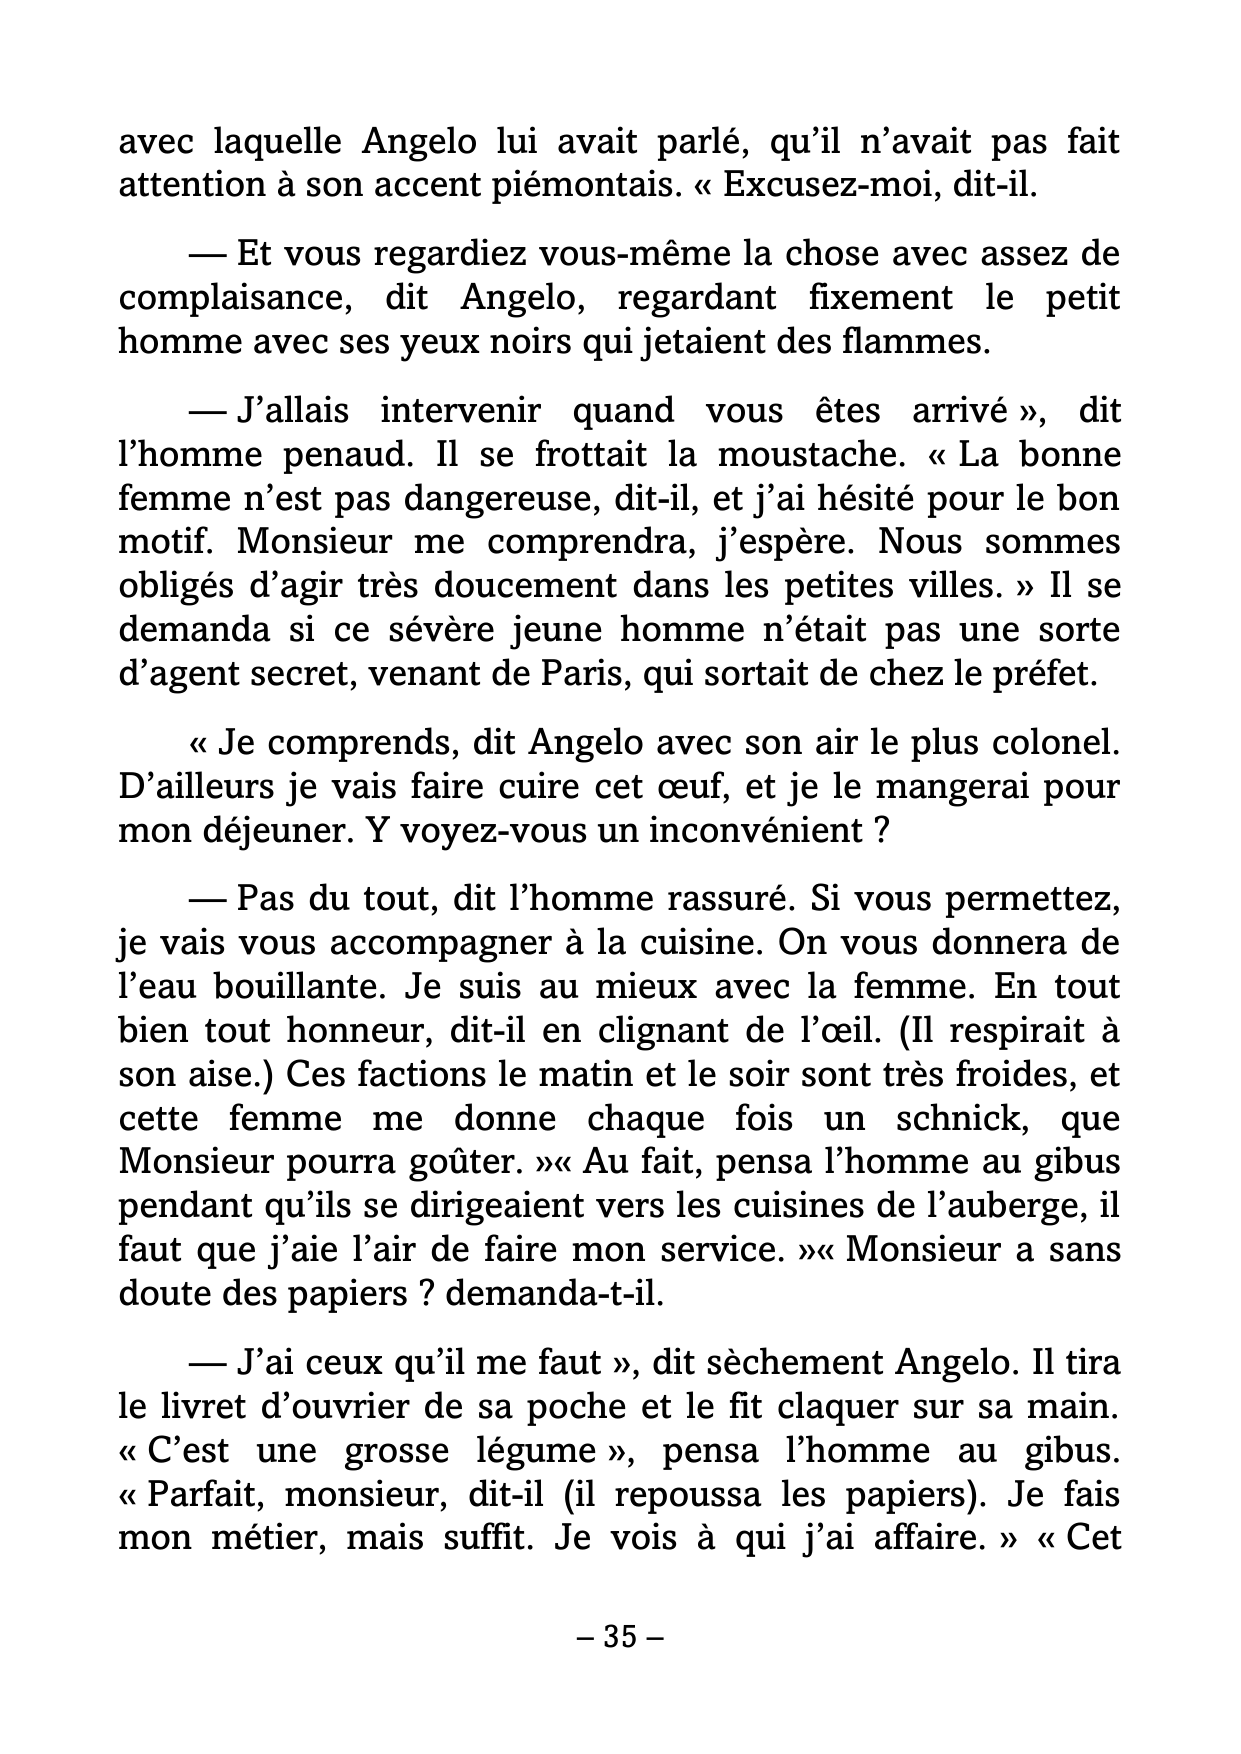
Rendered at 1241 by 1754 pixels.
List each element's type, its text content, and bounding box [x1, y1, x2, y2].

text — J’allais intervenir quand vous êtes arrivé », dit l’homme penaud. Il se frottait la moustache. « La bonne femme n’est pas dangereuse, dit-il, et j’ai hésité pour le bon motif. Monsieur me comprendra, j’espère. Nous sommes obligés d’agir très doucement dans les petites villes. » Il se demanda si ce sévère jeune homme n’était pas une sorte d’agent secret, venant de Paris, qui sortait de chez le préfet. [118, 387, 1122, 694]
text « Je comprends, dit Angelo avec son air le plus colonel. D’ailleurs je vais faire cuire cet œuf, et je le mangerai pour mon déjeuner. Y voyez-vous un inconvénient ? [118, 719, 1122, 851]
text — Et vous regardiez vous-même la chose avec assez de complaisance, dit Angelo, regardant fixement le petit homme avec ses yeux noirs qui jetaient des flammes. [118, 231, 1122, 362]
text — Pas du tout, dit l’homme rassuré. Si vous permettez, je vais vous accompagner à la cuisine. On vous donnera de l’eau bouillante. Je suis au mieux avec la femme. En tout bien tout honneur, dit-il en clignant de l’œil. (Il respirait à son aise.) Ces factions le matin et le soir sont très froides, et cette femme me donne chaque fois un schnick, que Monsieur pourra goûter. »« Au fait, pensa l’homme au gibus pendant qu’ils se dirigeaient vers les cuisines de l’auberge, il faut que j’aie l’air de faire mon service. »« Monsieur a sans doute des papiers ? demanda-t-il. [118, 876, 1122, 1314]
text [118, 1339, 1122, 1559]
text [118, 118, 1122, 206]
